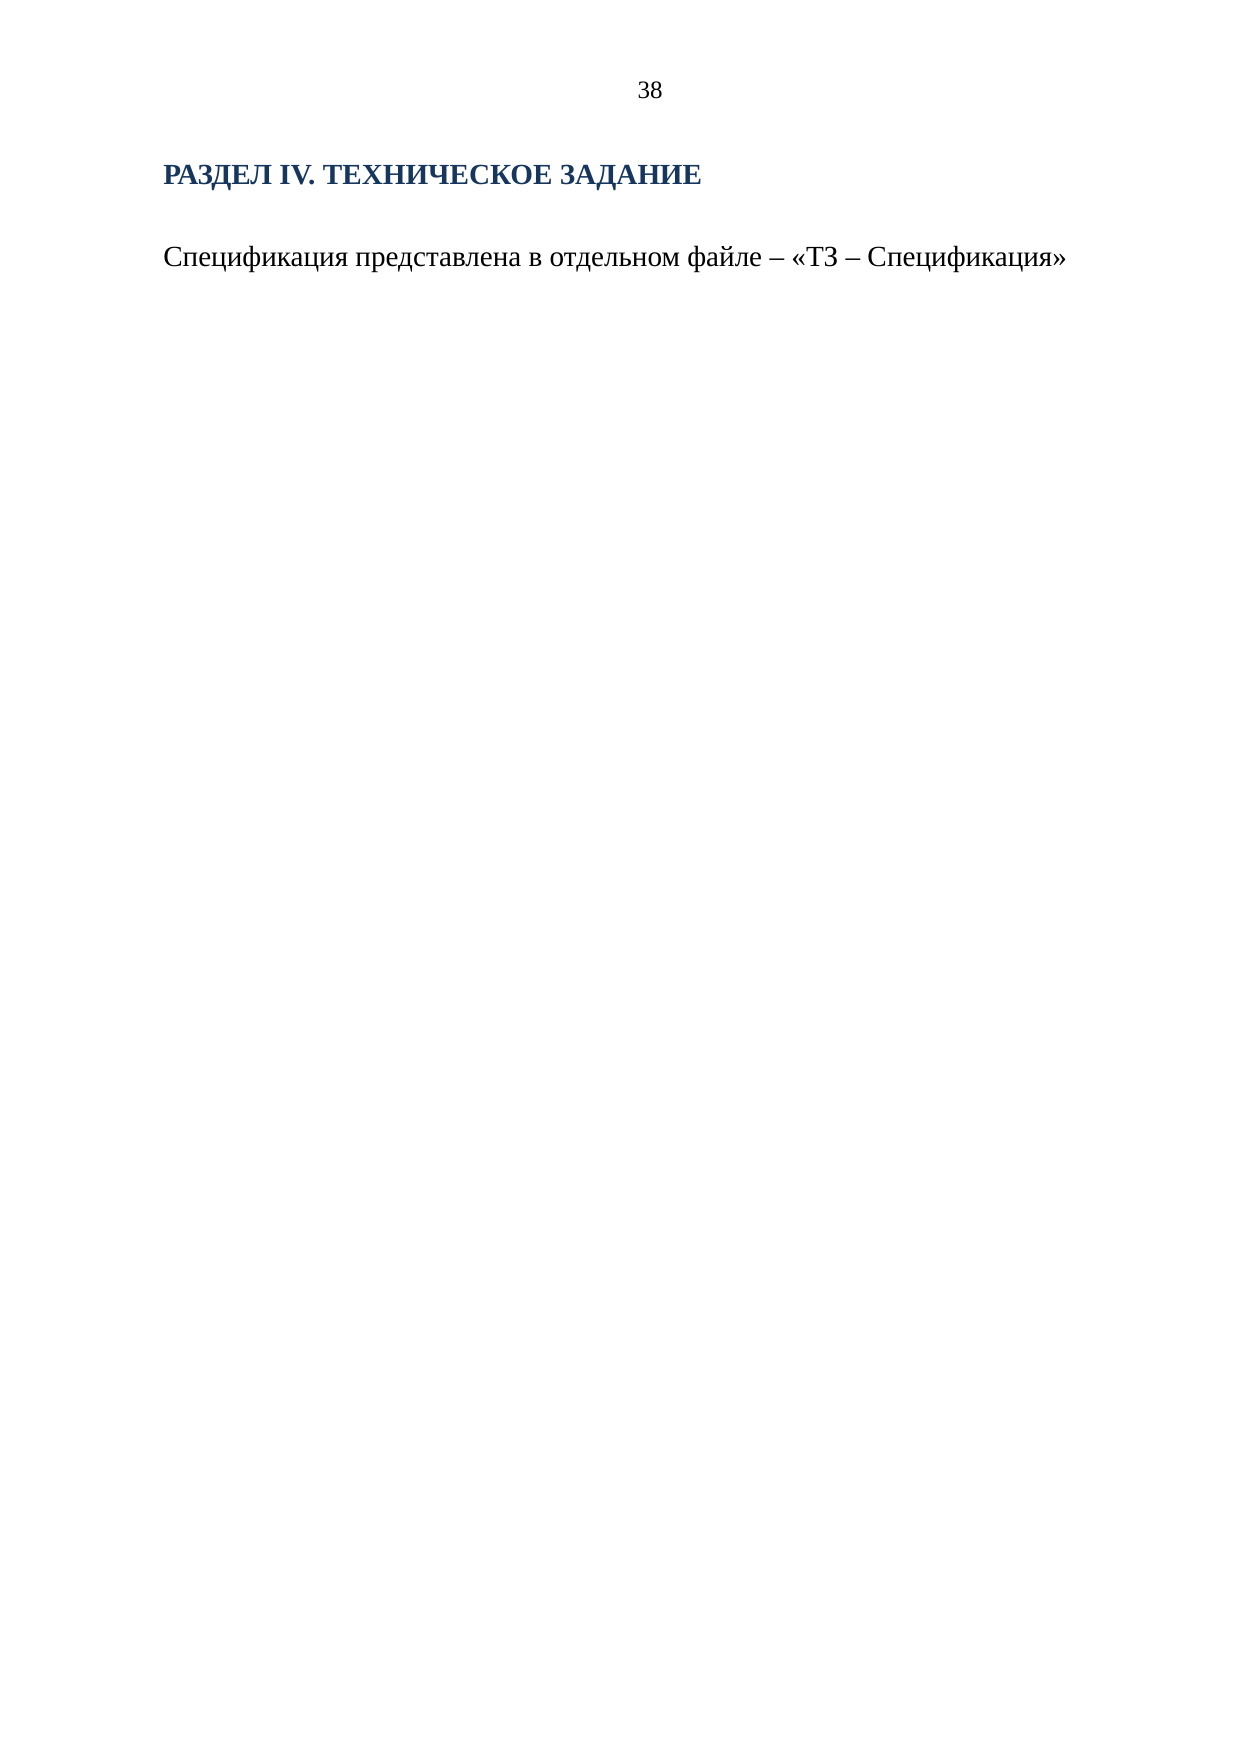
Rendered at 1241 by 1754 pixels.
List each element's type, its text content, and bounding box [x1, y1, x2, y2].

subtitle РАЗДЕЛ IV. ТЕХНИЧЕСКОЕ ЗАДАНИЕ [163, 157, 1181, 191]
text Спецификация представлена в отдельном файле – «ТЗ – Спецификация» [118, 239, 1181, 273]
